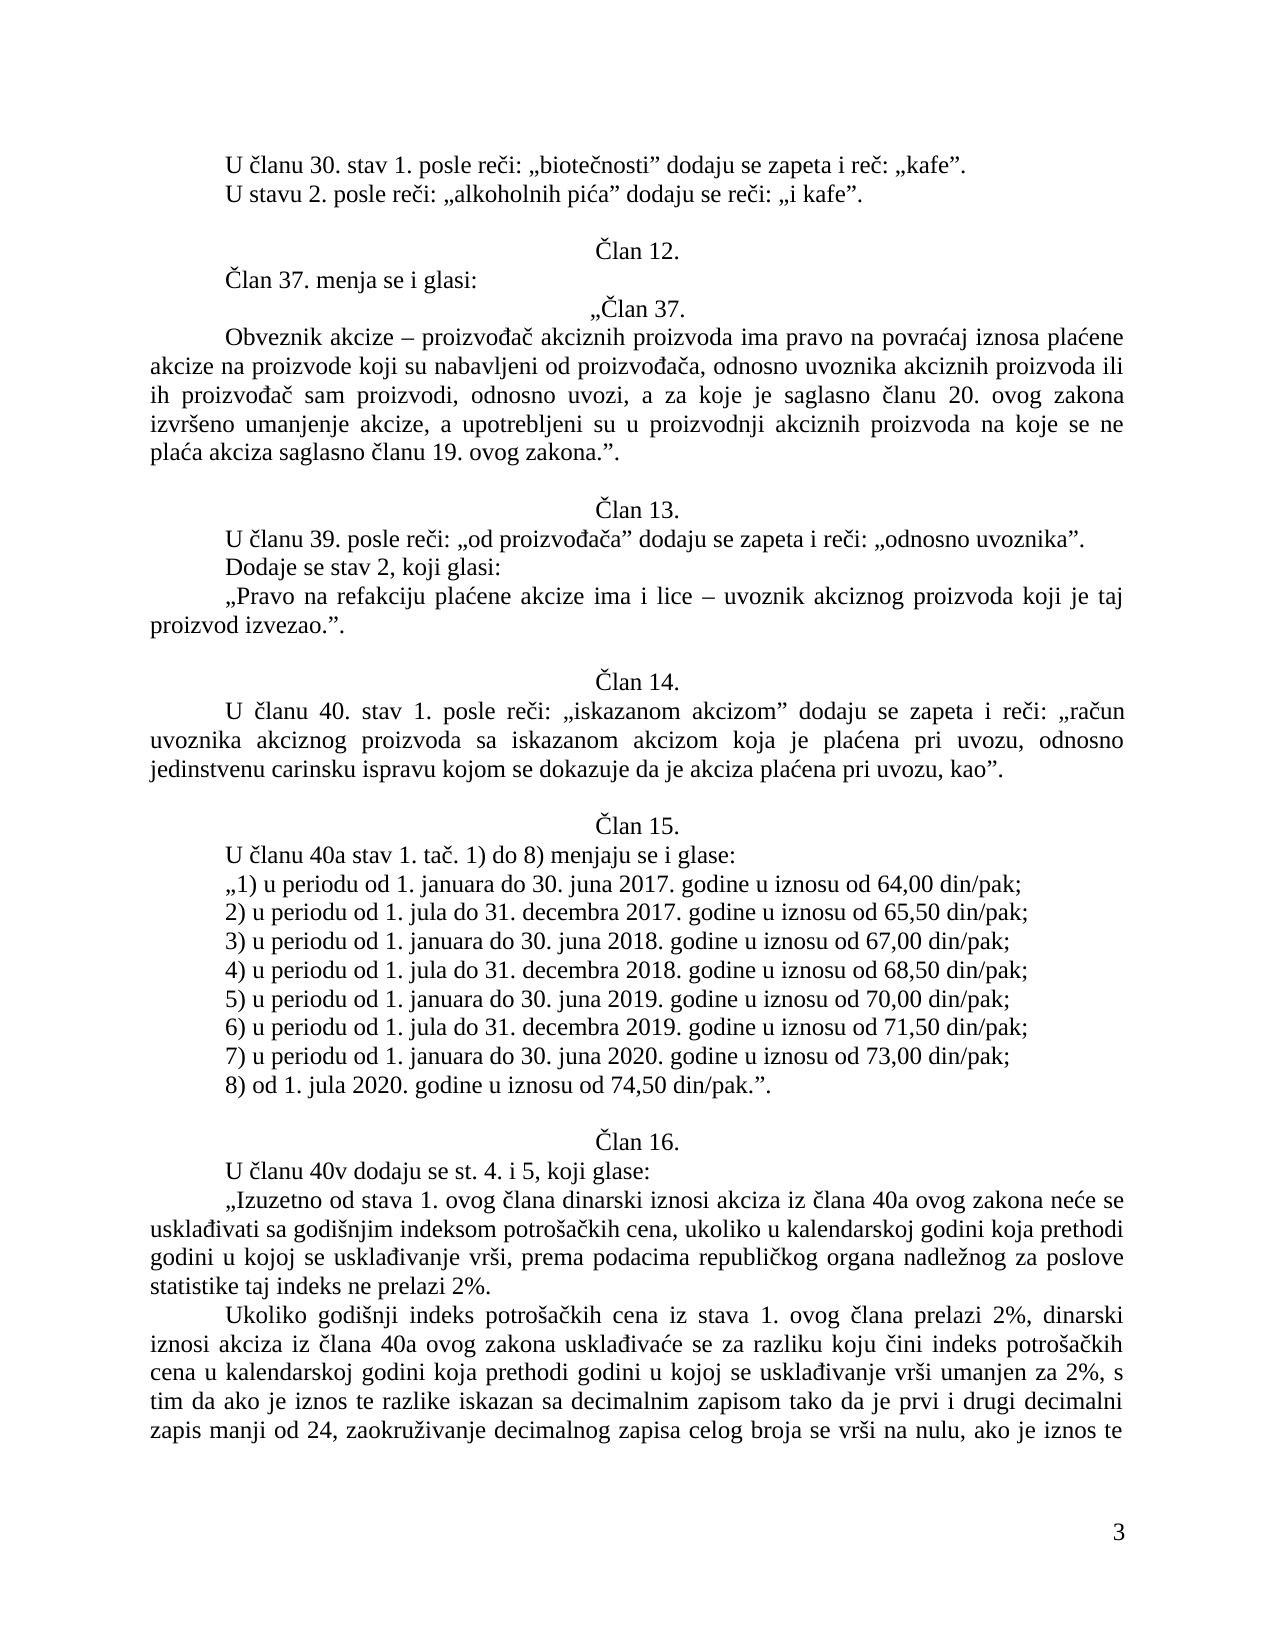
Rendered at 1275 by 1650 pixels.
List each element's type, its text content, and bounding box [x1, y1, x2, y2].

text „Član 37. [150, 294, 1125, 322]
text Obveznik akcize – proizvođač akciznih proizvoda ima pravo na povraćaj iznosa plaćene akcize na proizvode koji su nabavljeni od proizvođača, odnosno uvoznika akciznih proizvoda ili ih proizvođač sam proizvodi, odnosno uvozi, a za koje je saglasno članu 20. ovog zakona izvršeno umanjenje akcize, a upotrebljeni su u proizvodnji akciznih proizvoda na koje se ne plaća akciza saglasno članu 19. ovog zakona.”. [150, 322, 1125, 466]
text U članu 30. stav 1. posle reči: „biotečnosti” dodaju se zapeta i reč: „kafe”. [150, 150, 1125, 179]
text 8) od 1. jula 2020. godine u iznosu od 74,50 din/pak.”. [150, 1070, 1125, 1099]
text U članu 40. stav 1. posle reči: „iskazanom akcizom” dodaju se zapeta i reči: „račun uvoznika akciznog proizvoda sa iskazanom akcizom koja je plaćena pri uvozu, odnosno jedinstvenu carinsku ispravu kojom se dokazuje da je akciza plaćena pri uvozu, kao”. [150, 696, 1125, 782]
text 6) u periodu od 1. jula do 31. decembra 2019. godine u iznosu od 71,50 din/pak; [150, 1012, 1125, 1041]
text U stavu 2. posle reči: „alkoholnih pića” dodaju se reči: „i kafe”. [150, 179, 1125, 207]
text „Izuzetno od stava 1. ovog člana dinarski iznosi akciza iz člana 40a ovog zakona neće se usklađivati sa godišnjim indeksom potrošačkih cena, ukoliko u kalendarskoj godini koja prethodi godini u kojoj se usklađivanje vrši, prema podacima republičkog organa nadležnog za poslove statistike taj indeks ne prelazi 2%. [150, 1185, 1125, 1300]
text Član 37. menja se i glasi: [150, 265, 1125, 294]
text U članu 40v dodaju se st. 4. i 5, koji glase: [150, 1156, 1125, 1185]
text 3) u periodu od 1. januara do 30. juna 2018. godine u iznosu od 67,00 din/pak; [150, 926, 1125, 955]
text U članu 40a stav 1. tač. 1) do 8) menjaju se i glase: [150, 840, 1125, 869]
text Član 15. [150, 811, 1125, 840]
text Član 12. [150, 236, 1125, 265]
text 2) u periodu od 1. jula do 31. decembra 2017. godine u iznosu od 65,50 din/pak; [150, 897, 1125, 926]
text 5) u periodu od 1. januara do 30. juna 2019. godine u iznosu od 70,00 din/pak; [150, 984, 1125, 1012]
text 4) u periodu od 1. jula do 31. decembra 2018. godine u iznosu od 68,50 din/pak; [150, 955, 1125, 984]
text U članu 39. posle reči: „od proizvođača” dodaju se zapeta i reči: „odnosno uvoznika”. [150, 524, 1125, 552]
text „1) u periodu od 1. januara do 30. juna 2017. godine u iznosu od 64,00 din/pak; [150, 869, 1125, 897]
text Dodaje se stav 2, koji glasi: [150, 552, 1125, 581]
text 7) u periodu od 1. januara do 30. juna 2020. godine u iznosu od 73,00 din/pak; [150, 1041, 1125, 1070]
text Član 16. [150, 1127, 1125, 1156]
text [150, 1300, 1125, 1444]
text Član 14. [150, 667, 1125, 696]
text „Pravo na refakciju plaćene akcize ima i lice – uvoznik akciznog proizvoda koji je taj proizvod izvezao.”. [150, 581, 1125, 639]
text Član 13. [150, 495, 1125, 524]
